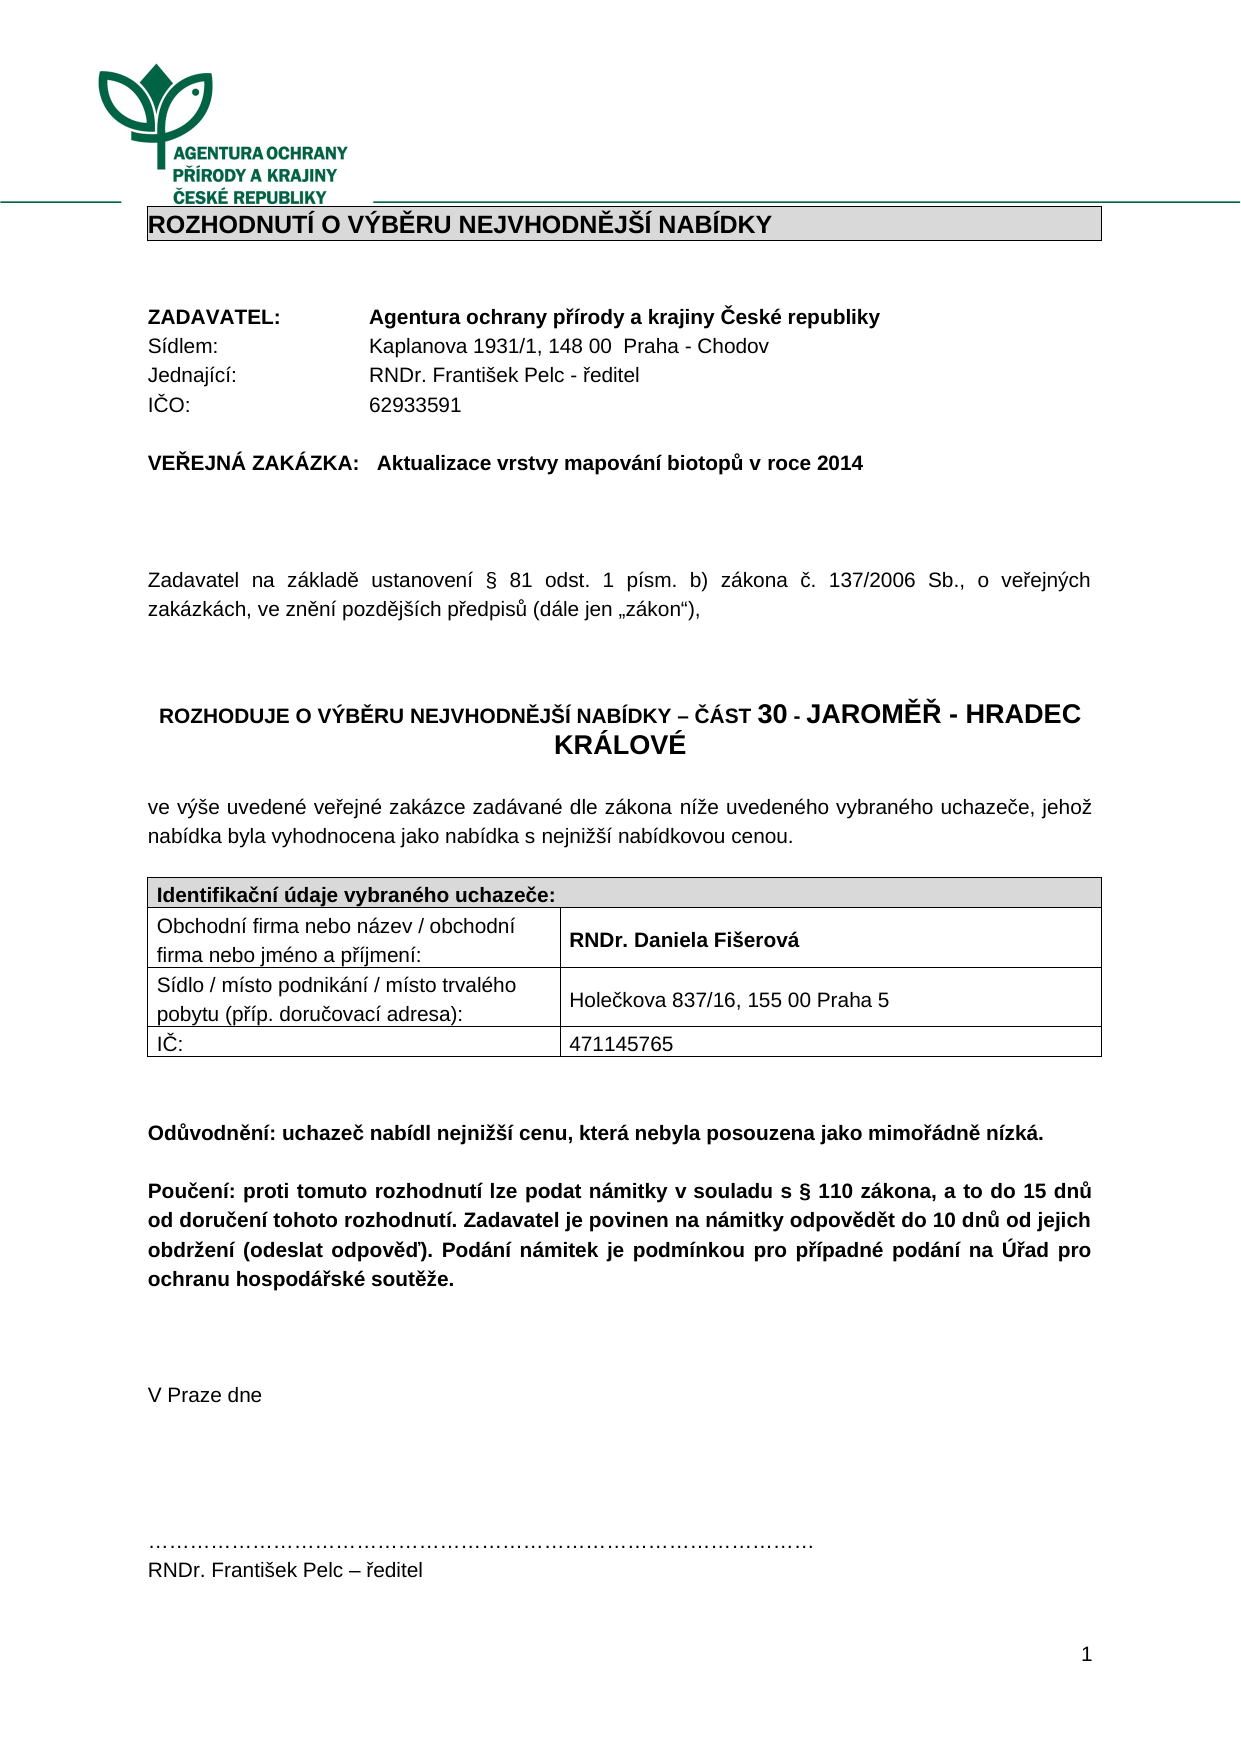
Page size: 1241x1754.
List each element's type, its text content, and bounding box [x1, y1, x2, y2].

table_cell RNDr. Daniela Fišerová [561, 908, 1101, 967]
table_cell IČ: [148, 1027, 560, 1056]
text IČO: 62933591 [148, 387, 1092, 416]
table_cell Sídlo / místo podnikání / místo trvalého pobytu (příp. doručovací adresa): [148, 968, 560, 1026]
text Odůvodnění: uchazeč nabídl nejnižší cenu, která nebyla posouzena jako mimořádně nízká. [148, 1116, 1092, 1145]
title Rozhodnutí o VÝBĚRU NEJVHODNĚJŠÍ NABÍDKY [148, 207, 1101, 240]
text Sídlem: Kaplanova 1931/1, 148 00 Praha - Chodov [148, 329, 1092, 358]
text RNDr. František Pelc – ředitel [148, 1553, 1092, 1582]
text Poučení: proti tomuto rozhodnutí lze podat námitky v souladu s § 110 zákona, a to do 15 dnů od doručení tohoto rozhodnutí. Zadavatel je povinen na námitky odpovědět do 10 dnů od jejich obdržení (odeslat odpověď). Podání námitek je podmínkou pro případné podání na Úřad pro ochranu hospodářské soutěže. [148, 1174, 1092, 1291]
text Jednající: RNDr. František Pelc - ředitel [148, 358, 1092, 387]
text …………………………………………………………………………………… [148, 1524, 1092, 1553]
text VEŘEJNÁ ZAKÁZKA: Aktualizace vrstvy mapování biotopů v roce 2014 [148, 446, 1092, 475]
subtitle ve výše uvedené veřejné zakázce zadávané dle zákona níže uvedeného vybraného uchazeče, jehož nabídka byla vyhodnocena jako nabídka s nejnižší nabídkovou cenou. [148, 789, 1092, 848]
table_header Identifikační údaje vybraného uchazeče: [148, 878, 1101, 907]
text V Praze dne [148, 1378, 1092, 1407]
table_cell 471145765 [561, 1027, 1101, 1056]
subtitle RozhodUJE o výběru nejvhodnější nabídky – část 30 - Jaroměř - Hradec Králové [148, 698, 1092, 760]
text ZADAVATEL: Agentura ochrany přírody a krajiny České republiky [148, 300, 1092, 329]
picture [0, 0, 1241, 209]
table_cell Holečkova 837/16, 155 00 Praha 5 [561, 968, 1101, 1026]
text Zadavatel na základě ustanovení § 81 odst. 1 písm. b) zákona č. 137/2006 Sb., o veřejných zakázkách, ve znění pozdějších předpisů (dále jen „zákon“), [148, 562, 1092, 621]
table_cell Obchodní firma nebo název / obchodní firma nebo jméno a příjmení: [148, 908, 560, 967]
